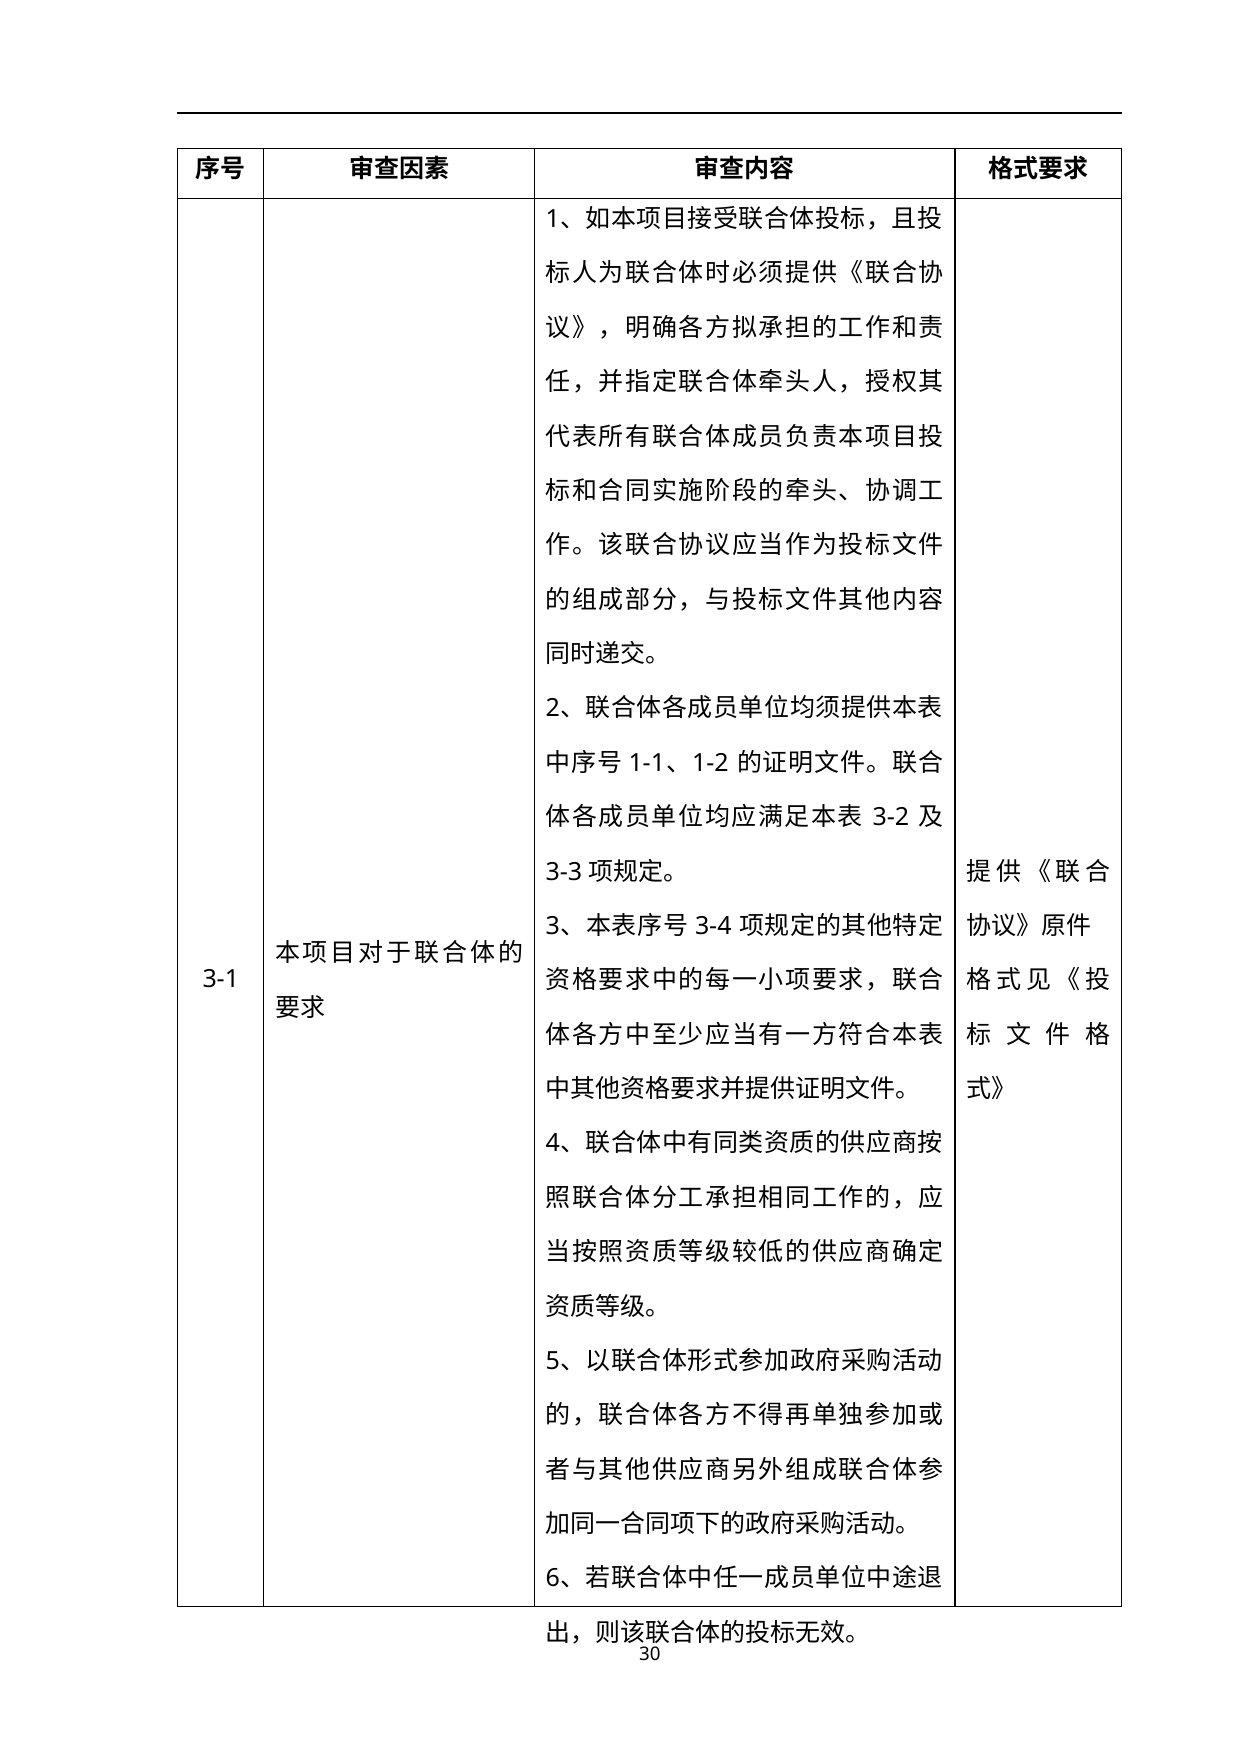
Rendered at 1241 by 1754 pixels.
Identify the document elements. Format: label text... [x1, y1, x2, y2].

table_cell 1、如本项目接受联合体投标，且投标人为联合体时必须提供《联合协议》，明确各方拟承担的工作和责任，并指定联合体牵头人，授权其代表所有联合体成员负责本项目投标和合同实施阶段的牵头、协调工作。该联合协议应当作为投标文件的组成部分，与投标文件其他内容同时递交。 2、联合体各成员单位均须提供本表中序号1-1、1-2 的证明文件。联合体各成员单位均应满足本表 3-2 及 3-3 项规定。 3、本表序号 3-4 项规定的其他特定资格要求中的每一小项要求，联合体各方中至少应当有一方符合本表中其他资格要求并提供证明文件。 4、联合体中有同类资质的供应商按照联合体分工承担相同工作的，应当按照资质等级较低的供应商确定资质等级。 5、以联合体形式参加政府采购活动的，联合体各方不得再单独参加或者与其他供应商另外组成联合体参加同一合同项下的政府采购活动。 6、若联合体中任一成员单位中途退出，则该联合体的投标无效。 7、本项目不接受联合体投标时，投标人不得为联合体。 [535, 199, 954, 1606]
table_cell 3-1 [178, 199, 263, 1606]
table_header 格式要求 [956, 149, 1121, 197]
table_header 序号 [178, 149, 263, 197]
table_header 审查内容 [535, 149, 954, 197]
table_header 审查因素 [264, 149, 534, 197]
table_cell 本项目对于联合体的要求 [264, 199, 534, 1606]
table_cell 提供《联合协议》原件 格式见《投标文件格式》 [956, 199, 1121, 1606]
